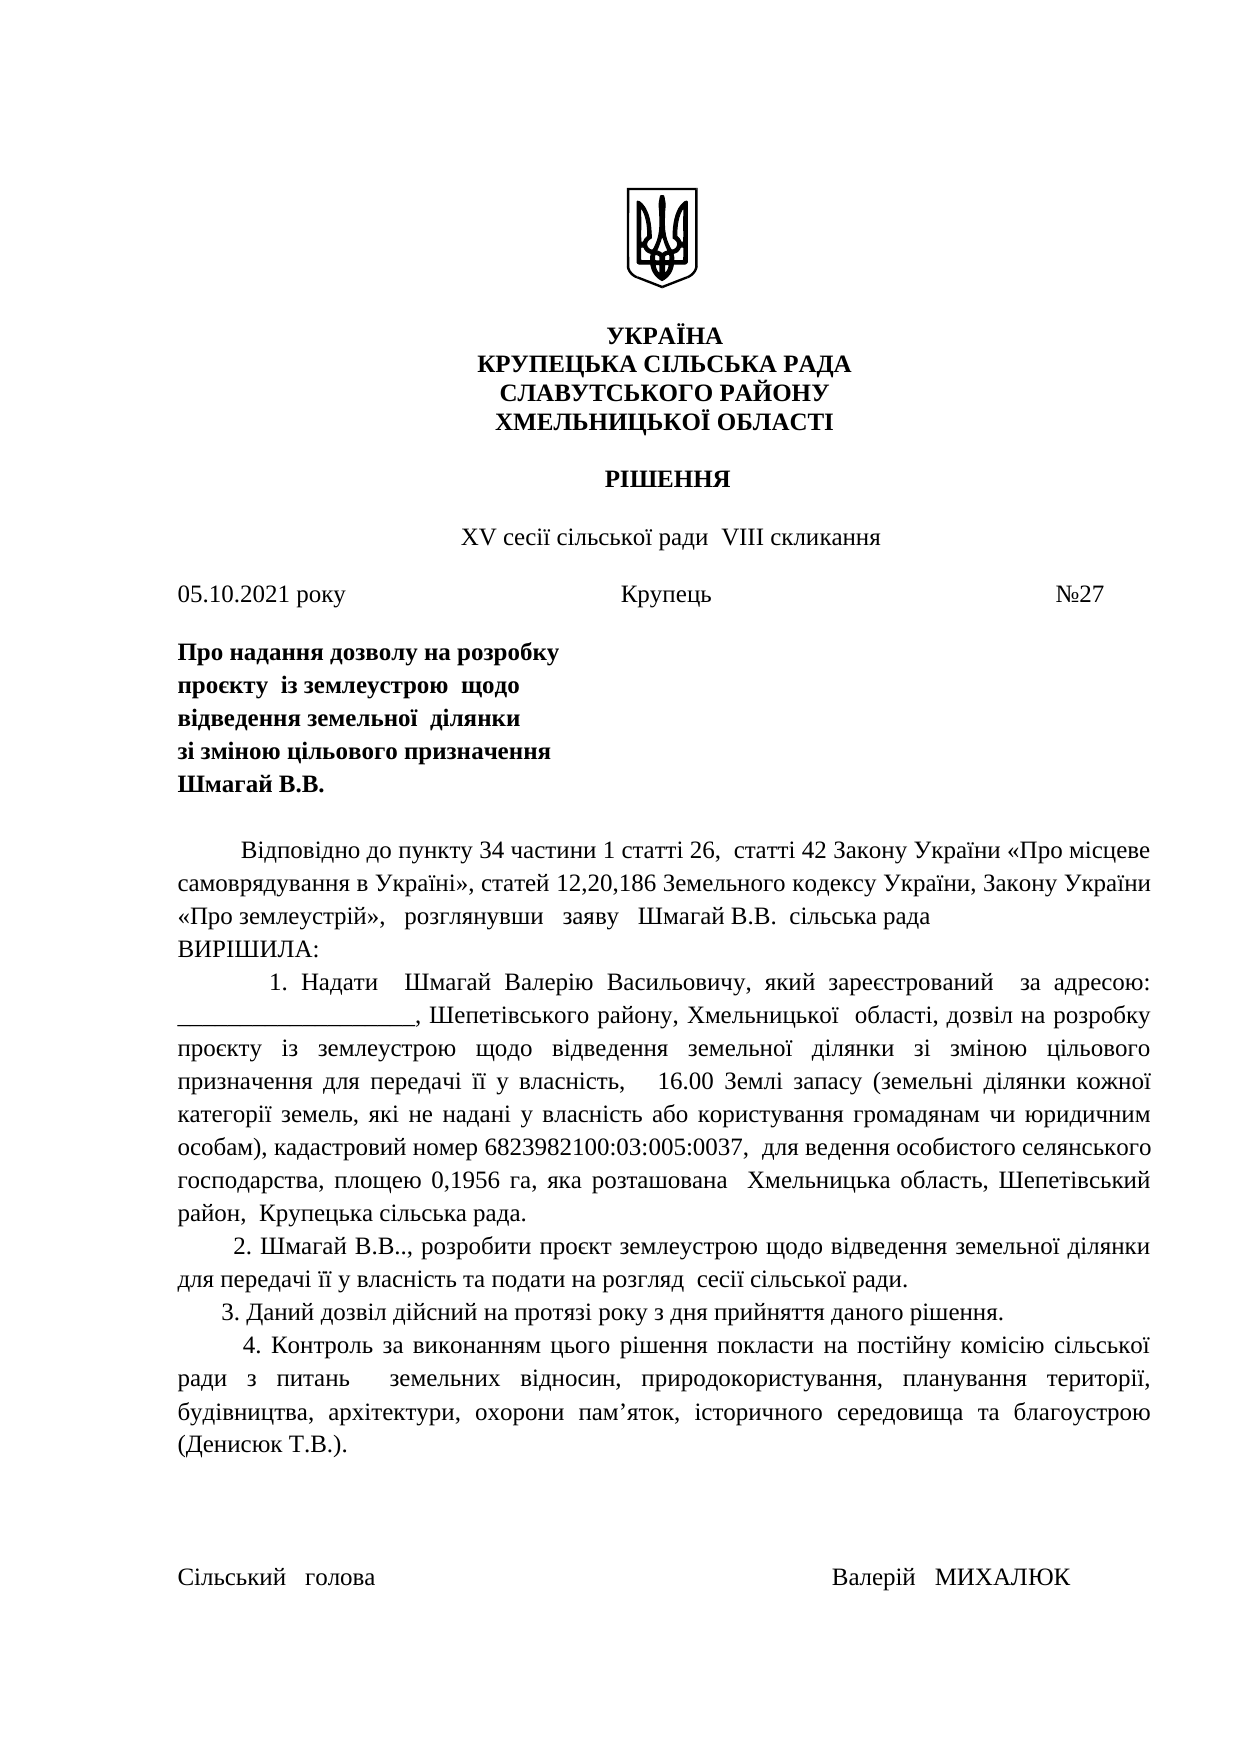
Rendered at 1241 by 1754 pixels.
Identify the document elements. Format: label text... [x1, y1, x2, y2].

text Сільський голова Валерій МИХАЛЮК [177, 1562, 1152, 1590]
text 05.10.2021 року Крупець №27 [177, 579, 1152, 608]
text 4. Контроль за виконанням цього рішення покласти на постійну комісію сільської ради з питань земельних відносин, природокористування, планування території, будівництва, архітектури, охорони пам’яток, історичного середовища та благоустрою (Денисюк Т.В.). [177, 1331, 1152, 1458]
text 3. Даний дозвіл дійсний на протязі року з дня прийняття даного рішення. [177, 1297, 1152, 1326]
text КРУПЕЦЬКА СІЛЬСЬКА РАДА [177, 349, 1152, 378]
text 2. Шмагай В.В.., розробити проєкт землеустрою щодо відведення земельної ділянки для передачі її у власність та подати на розгляд сесії сільської ради. [177, 1231, 1152, 1293]
text Відповідно до пункту 34 частини 1 статті 26, статті 42 Закону України «Про місцеве самоврядування в Україні», статей 12,20,186 Земельного кодексу України, Закону України «Про землеустрій», розглянувши заяву Шмагай В.В. сільська рада [177, 835, 1152, 930]
text Про надання дозволу на розробку [177, 637, 1152, 666]
text проєкту із землеустрою щодо [177, 670, 1152, 699]
text ВИРІШИЛА: [177, 934, 1152, 963]
text зі зміною цільового призначення [177, 736, 1152, 765]
text 1. Надати Шмагай Валерію Васильовичу, який зареєстрований за адресою: ___________________, Шепетівського району, Хмельницької області, дозвіл на розробку проєкту із землеустрою щодо відведення земельної ділянки зі зміною цільового призначення для передачі її у власність, 16.00 Землі запасу (земельні ділянки кожної категорії земель, які не надані у власність або користування громадянам чи юридичним особам), кадастровий номер 6823982100:03:005:0037, для ведення особистого селянського господарства, площею 0,1956 га, яка розташована Хмельницька область, Шепетівський район, Крупецька сільська рада. [177, 1128, 1152, 1227]
text СЛАВУТСЬКОГО РАЙОНУ [177, 378, 1152, 407]
text УКРАЇНА [177, 321, 1152, 349]
text ХМЕЛЬНИЦЬКОЇ ОБЛАСТІ [177, 407, 1152, 436]
text Шмагай В.В. [177, 769, 1152, 798]
text 1. Надати Шмагай Валерію Васильовичу, який зареєстрований за адресою: ___________________, Шепетівського району, Хмельницької області, дозвіл на розробку проєкту із землеустрою щодо відведення земельної ділянки зі зміною цільового призначення для передачі її у власність, 16.00 Землі запасу (земельні ділянки кожної категорії земель, які не надані у власність або користування громадянам чи юридичним особам), кадастровий номер 6823982100:03:005:0037, для ведення особистого селянського господарства, площею 0,1956 га, яка розташована Хмельницька область, Шепетівський район, Крупецька сільська рада. [177, 967, 1152, 1099]
text відведення земельної ділянки [177, 703, 1152, 732]
text РІШЕННЯ [177, 464, 1152, 493]
text ХV сесії сільської ради VІІІ скликання [177, 522, 1152, 551]
